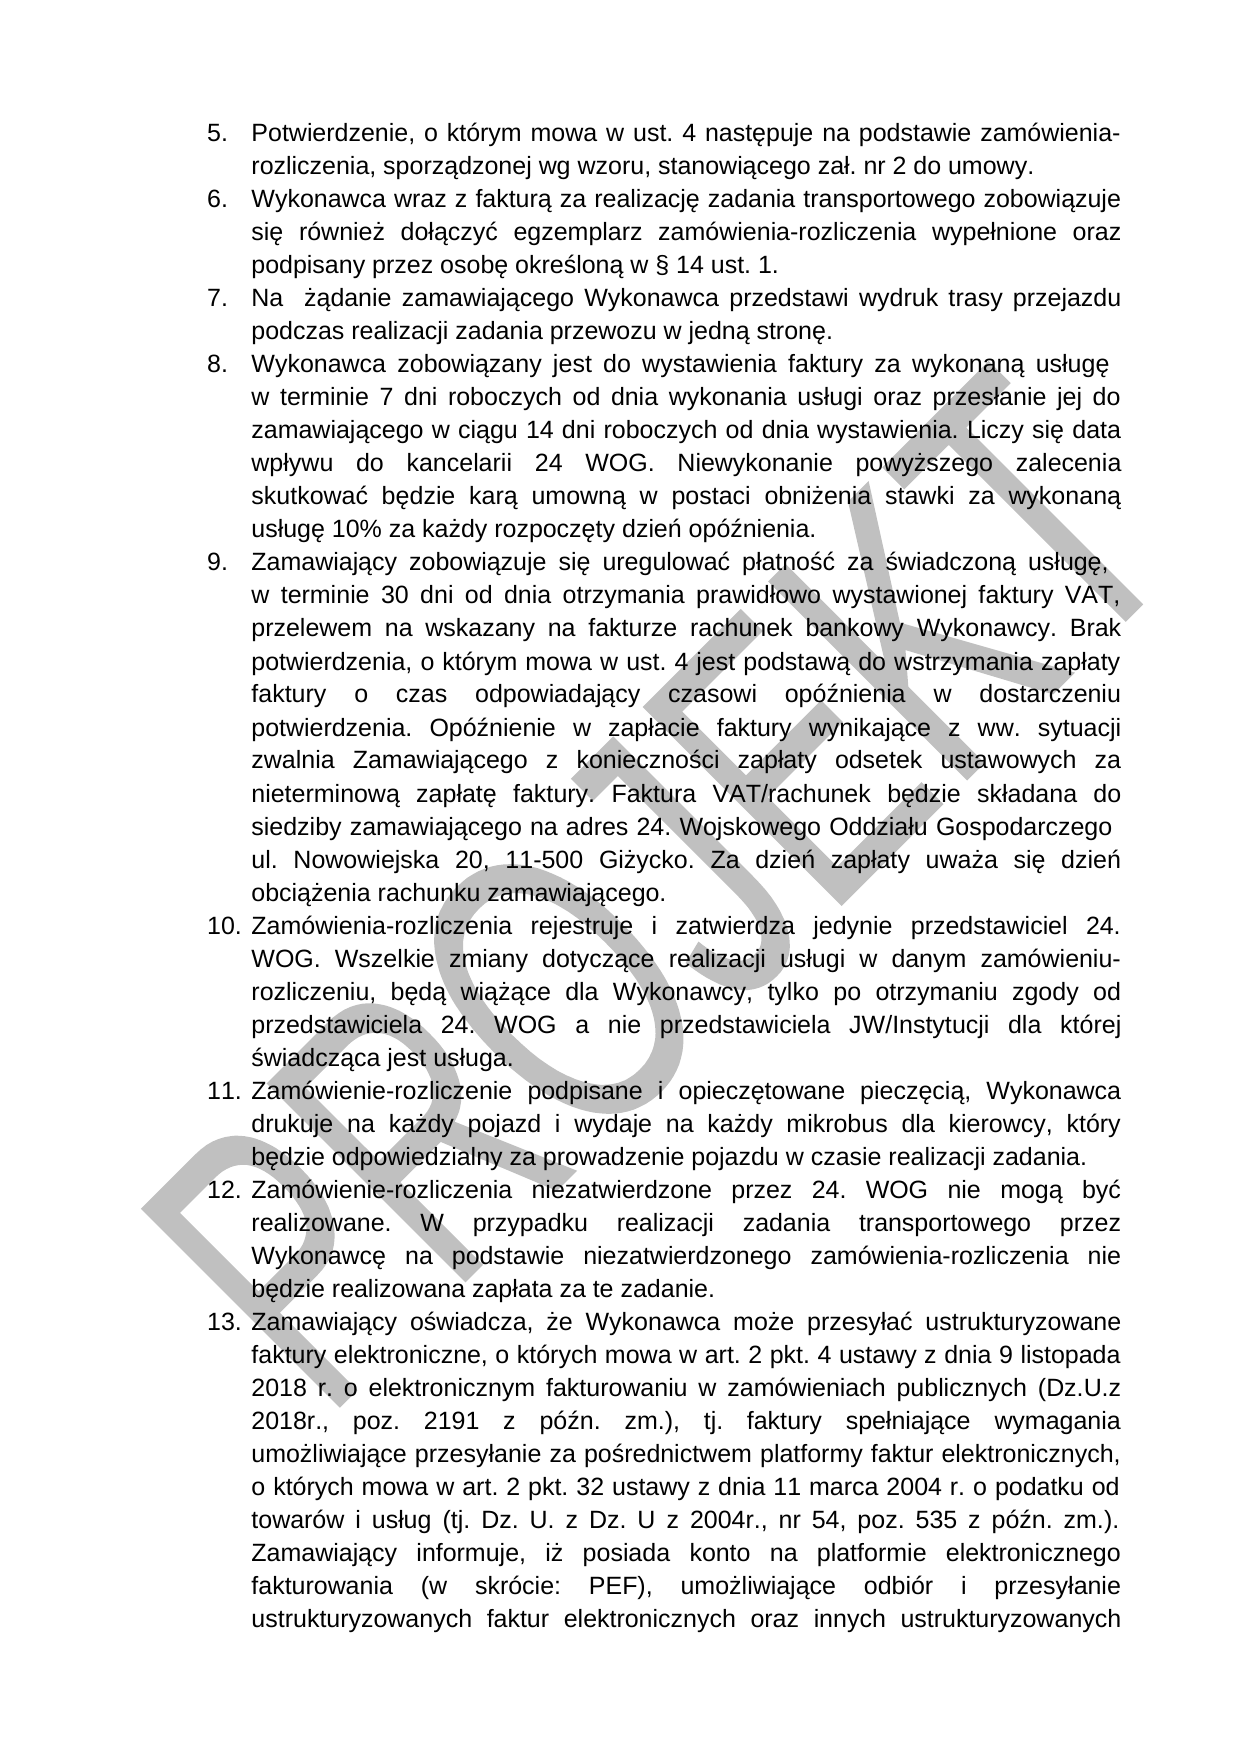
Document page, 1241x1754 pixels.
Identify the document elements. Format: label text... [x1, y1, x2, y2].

list Na żądanie zamawiającego Wykonawca przedstawi wydruk trasy przejazdu podczas realizacji zadania przewozu w jedną stronę. [207, 283, 1122, 345]
list Zamówienie-rozliczenie podpisane i opieczętowane pieczęcią, Wykonawca drukuje na każdy pojazd i wydaje na każdy mikrobus dla kierowcy, który będzie odpowiedzialny za prowadzenie pojazdu w czasie realizacji zadania. [207, 1076, 1122, 1171]
list Potwierdzenie, o którym mowa w ust. 4 następuje na podstawie zamówienia-rozliczenia, sporządzonej wg wzoru, stanowiącego zał. nr 2 do umowy. [207, 118, 1122, 180]
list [207, 1307, 1122, 1633]
list Zamawiający zobowiązuje się uregulować płatność za świadczoną usługę, w terminie 30 dni od dnia otrzymania prawidłowo wystawionej faktury VAT, przelewem na wskazany na fakturze rachunek bankowy Wykonawcy. Brak potwierdzenia, o którym mowa w ust. 4 jest podstawą do wstrzymania zapłaty faktury o czas odpowiadający czasowi opóźnienia w dostarczeniu potwierdzenia. Opóźnienie w zapłacie faktury wynikające z ww. sytuacji zwalnia Zamawiającego z konieczności zapłaty odsetek ustawowych za nieterminową zapłatę faktury. Faktura VAT/rachunek będzie składana do siedziby zamawiającego na adres 24. Wojskowego Oddziału Gospodarczego ul. Nowowiejska 20, 11-500 Giżycko. Za dzień zapłaty uważa się dzień obciążenia rachunku zamawiającego. [207, 547, 1122, 906]
list Zamówienia-rozliczenia rejestruje i zatwierdza jedynie przedstawiciel 24. WOG. Wszelkie zmiany dotyczące realizacji usługi w danym zamówieniu-rozliczeniu, będą wiążące dla Wykonawcy, tylko po otrzymaniu zgody od przedstawiciela 24. WOG a nie przedstawiciela JW/Instytucji dla której świadcząca jest usługa. [207, 911, 1122, 1071]
list Zamówienie-rozliczenia niezatwierdzone przez 24. WOG nie mogą być realizowane. W przypadku realizacji zadania transportowego przez Wykonawcę na podstawie niezatwierdzonego zamówienia-rozliczenia nie będzie realizowana zapłata za te zadanie. [207, 1175, 1122, 1303]
list Wykonawca zobowiązany jest do wystawienia faktury za wykonaną usługę w terminie 7 dni roboczych od dnia wykonania usługi oraz przesłanie jej do zamawiającego w ciągu 14 dni roboczych od dnia wystawienia. Liczy się data wpływu do kancelarii 24 WOG. Niewykonanie powyższego zalecenia skutkować będzie karą umowną w postaci obniżenia stawki za wykonaną usługę 10% za każdy rozpoczęty dzień opóźnienia. [207, 349, 1122, 543]
list Wykonawca wraz z fakturą za realizację zadania transportowego zobowiązuje się również dołączyć egzemplarz zamówienia-rozliczenia wypełnione oraz podpisany przez osobę określoną w § 14 ust. 1. [207, 184, 1122, 279]
